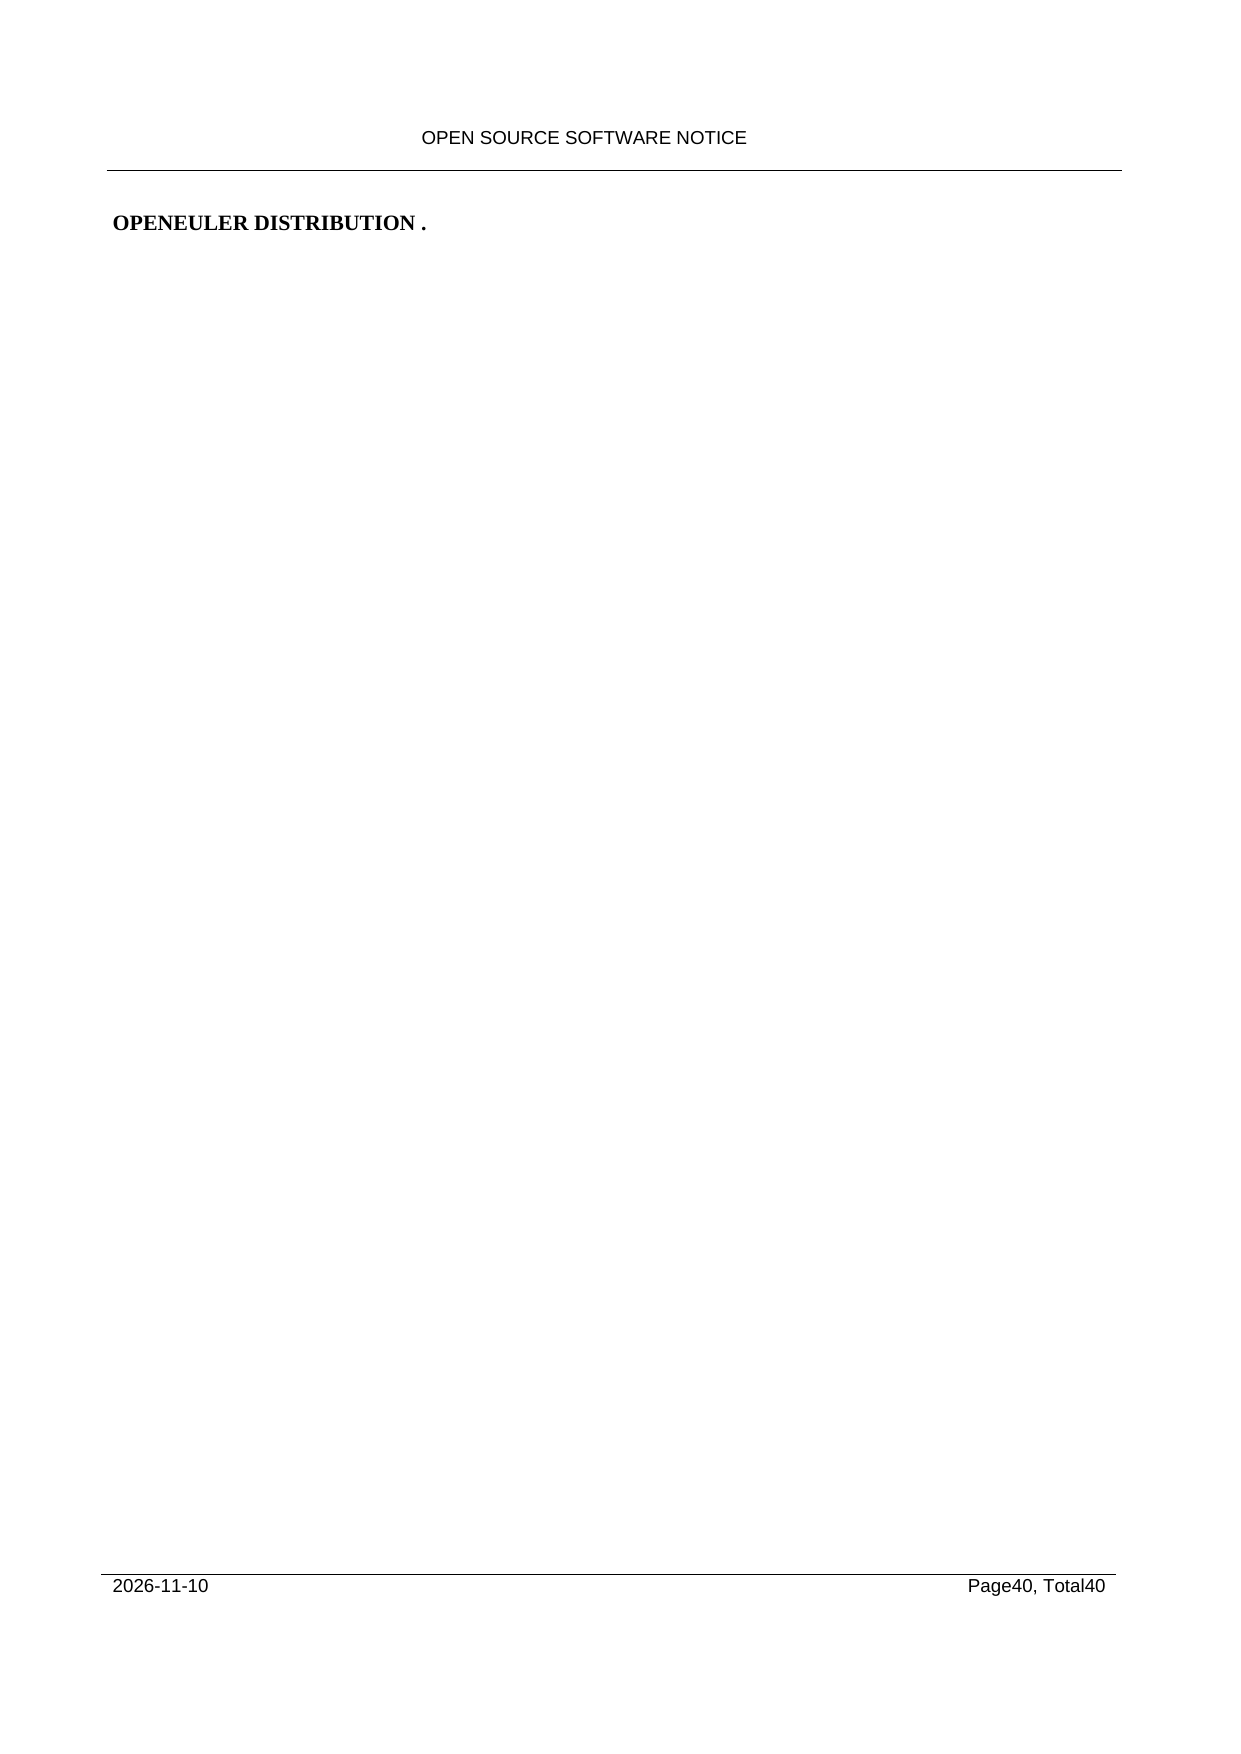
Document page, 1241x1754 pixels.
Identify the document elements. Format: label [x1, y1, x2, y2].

text [112, 206, 1128, 239]
